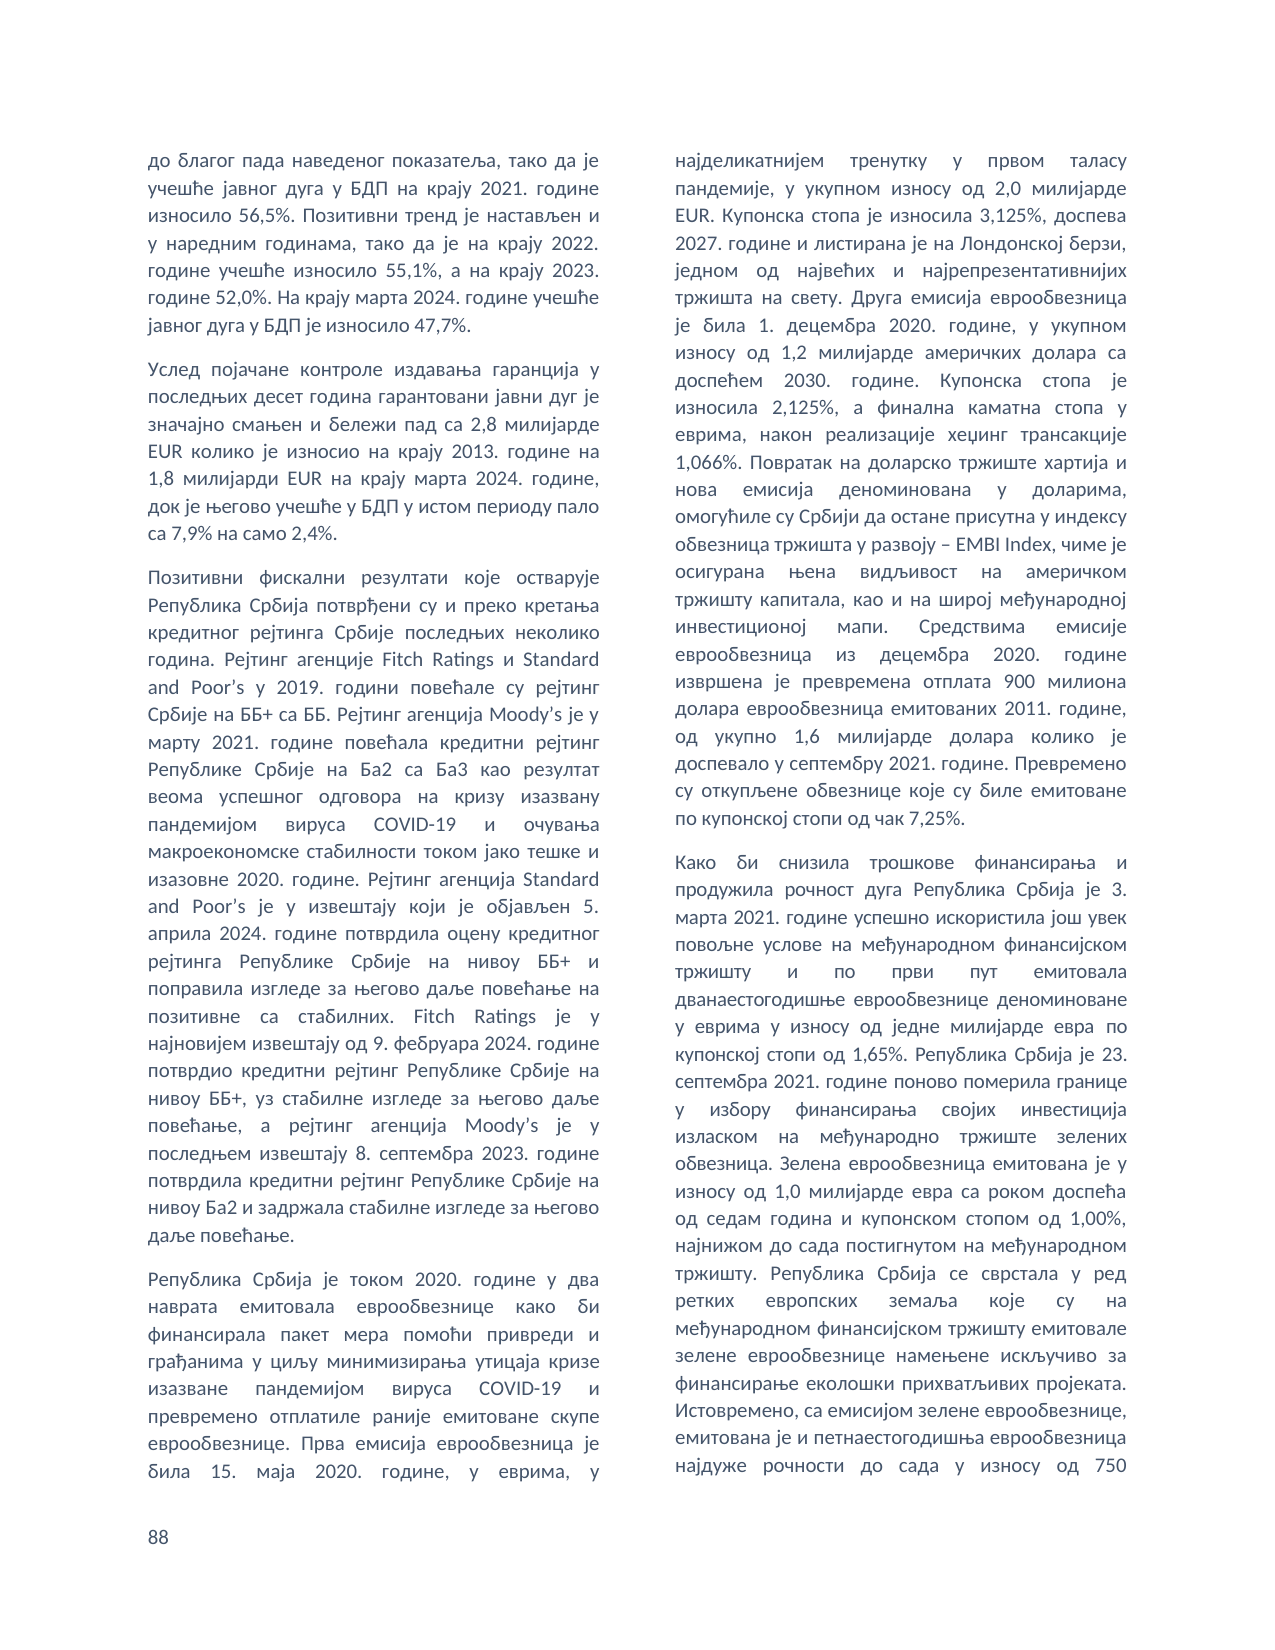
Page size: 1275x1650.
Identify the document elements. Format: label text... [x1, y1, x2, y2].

text Република Србија је током 2020. године у два наврата емитовала еврообвезнице како би финансирала пакет мера помоћи привреди и грађанима у циљу минимизирања утицаја кризе изазване пандемијом вируса COVID-19 и превремено отплатиле раније емитоване скупе еврообвезнице. Прва емисија еврообвезница је била 15. маја 2020. године, у еврима, у најделикатнијем тренутку у првом таласу пандемије, у укупном износу од 2,0 милијарде EUR. Купонска стопа је износила 3,125%, доспева 2027. године и листирана је на Лондонској берзи, једном од највећих и најрепрезентативнијих тржишта на свету. Друга емисија еврообвезница је била 1. децембра 2020. године, у укупном износу од 1,2 милијарде америчких долара са доспећем 2030. године. Купонска стопа је износила 2,125%, а финална каматна стопа у еврима, након реализације хеџинг трансакције 1,066%. Повратак на доларско тржиште хартија и нова емисија деноминована у доларима, омогућиле су Србији да остане присутна у индексу обвезница тржишта у развоју – EMBI Index, чиме је осигурана њена видљивост на америчком тржишту капитала, као и на широј међународној инвестиционој мапи. Средствима емисије еврообвезница из децембра 2020. године извршeна je превремена отплата 900 милиона долара еврообвезница емитованих 2011. године, од укупно 1,6 милијарде долара колико је доспевало у септембру 2021. године. Превремено су откупљене обвезнице које су биле емитоване по купонској стопи од чак 7,25%. [148, 1266, 600, 1483]
text Позитивни фискални резултати које остварује Република Србија потврђени су и преко кретања кредитног рејтинга Србије последњих неколико година. Рејтинг агенције Fitch Ratings и Standard and Poor’s у 2019. години повећале су рејтинг Србије на ББ+ са ББ. Рејтинг агенција Moody’s је у марту 2021. године повећала кредитни рејтинг Републике Србије на Ба2 са Ба3 као резултат веома успешног одговора на кризу изазвану пандемијом вируса COVID-19 и очувања макроекономске стабилности током јако тешке и изазовне 2020. године. Рејтинг агенција Standard and Poor’s је у извештају који је објављен 5. априла 2024. године потврдила оцену кредитног рејтинга Републике Србије на нивоу ББ+ и поправила изгледе за његово даље повећање на позитивне са стабилних. Fitch Ratings је у најновијем извештају од 9. фебруара 2024. године потврдио кредитни рејтинг Републике Србије на нивоу ББ+, уз стабилне изгледе за његово даље повећање, а рејтинг агенција Moody’s је у последњем извештају 8. септембра 2023. године потврдила кредитни рејтинг Републике Србије на нивоу Ба2 и задржала стабилне изгледе за његово даље повећање. [148, 564, 600, 1247]
text Република Србија је током 2020. године у два наврата емитовала еврообвезнице како би финансирала пакет мера помоћи привреди и грађанима у циљу минимизирања утицаја кризе изазване пандемијом вируса COVID-19 и превремено отплатиле раније емитоване скупе еврообвезнице. Прва емисија еврообвезница је била 15. маја 2020. године, у еврима, у најделикатнијем тренутку у првом таласу пандемије, у укупном износу од 2,0 милијарде EUR. Купонска стопа је износила 3,125%, доспева 2027. године и листирана је на Лондонској берзи, једном од највећих и најрепрезентативнијих тржишта на свету. Друга емисија еврообвезница је била 1. децембра 2020. године, у укупном износу од 1,2 милијарде америчких долара са доспећем 2030. године. Купонска стопа је износила 2,125%, а финална каматна стопа у еврима, након реализације хеџинг трансакције 1,066%. Повратак на доларско тржиште хартија и нова емисија деноминована у доларима, омогућиле су Србији да остане присутна у индексу обвезница тржишта у развоју – EMBI Index, чиме је осигурана њена видљивост на америчком тржишту капитала, као и на широј међународној инвестиционој мапи. Средствима емисије еврообвезница из децембра 2020. године извршeна je превремена отплата 900 милиона долара еврообвезница емитованих 2011. године, од укупно 1,6 милијарде долара колико је доспевало у септембру 2021. године. Превремено су откупљене обвезнице које су биле емитоване по купонској стопи од чак 7,25%. [675, 148, 1127, 831]
text Услед појачане контроле издавања гаранција у последњих десет година гарантовани јавни дуг је значајно смањен и бележи пад са 2,8 милијарде EUR колико је износио на крају 2013. године на 1,8 милијарди EUR на крају марта 2024. године, док је његово учешће у БДП у истом периоду пало са 7,9% на само 2,4%. [148, 356, 600, 546]
